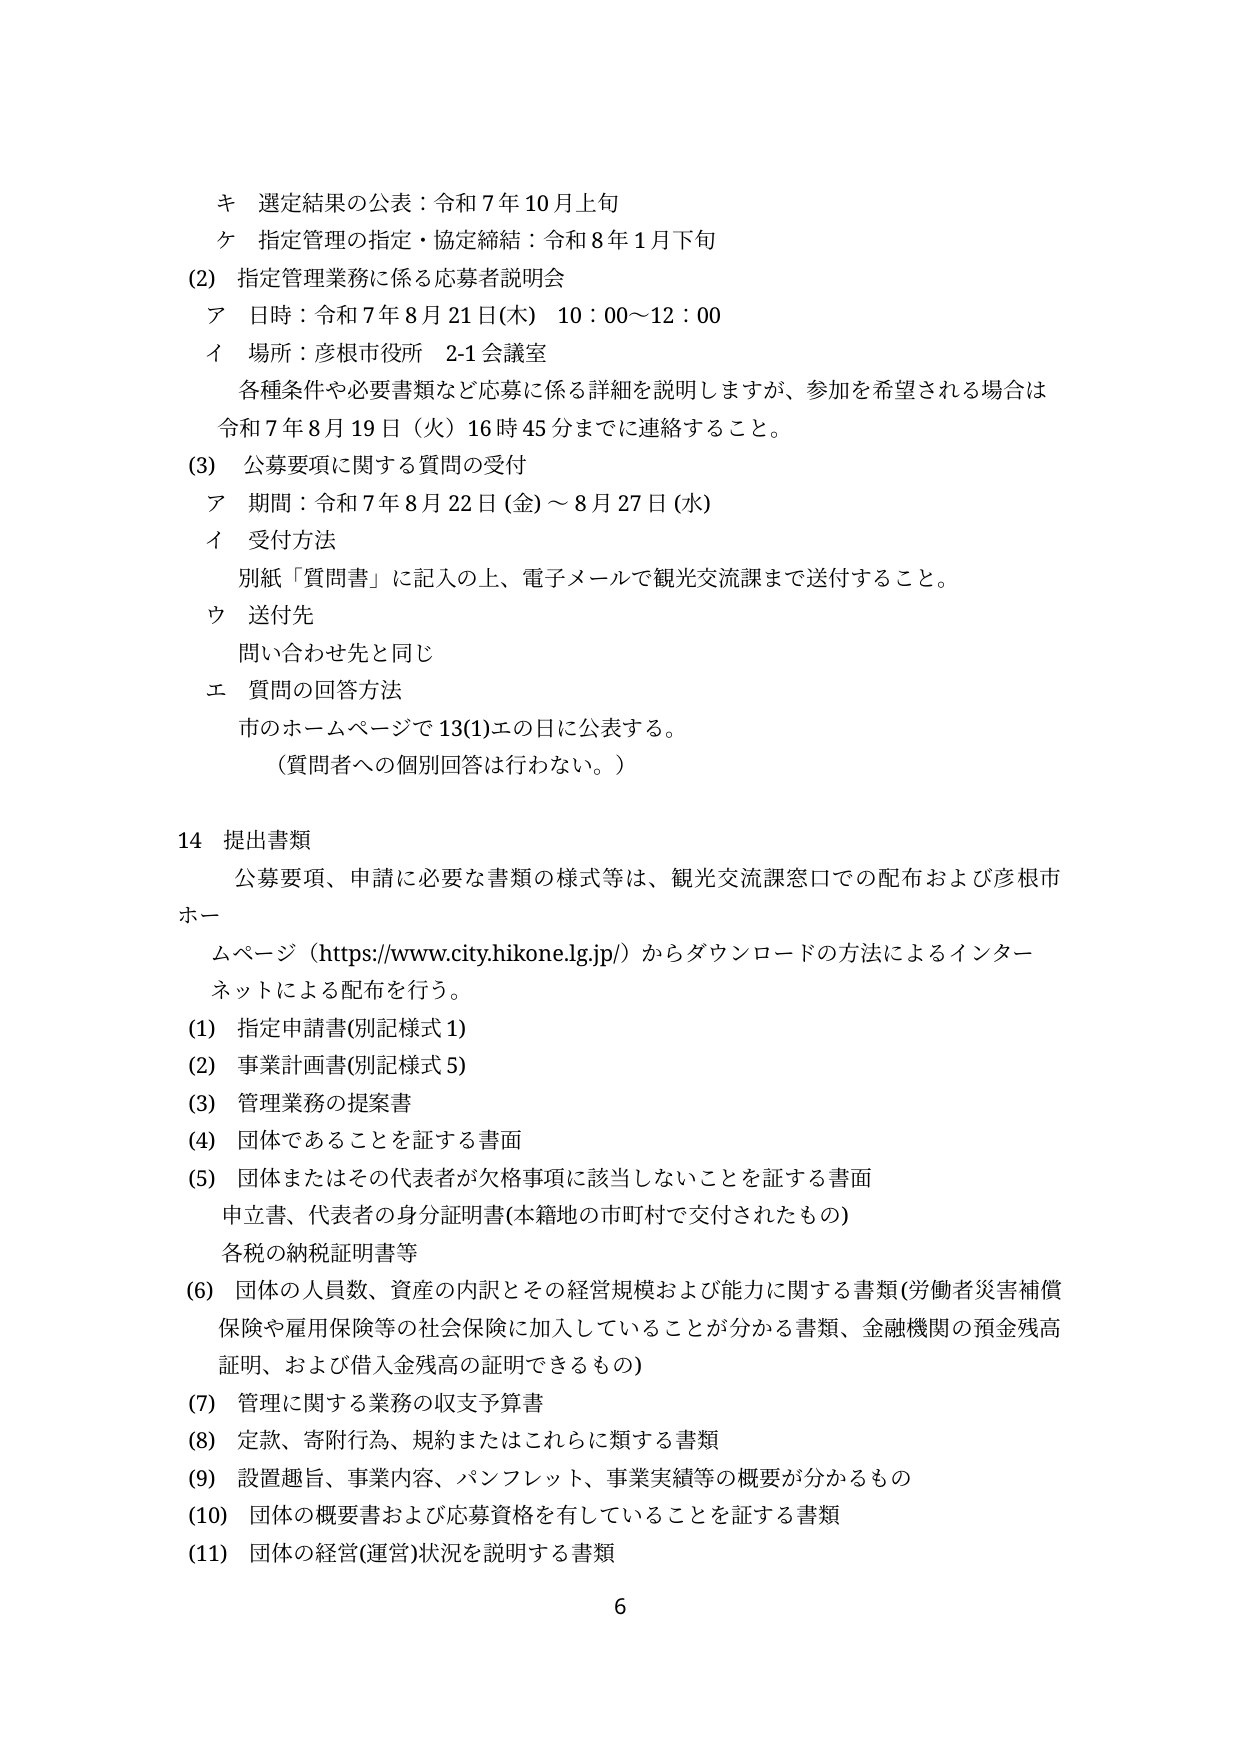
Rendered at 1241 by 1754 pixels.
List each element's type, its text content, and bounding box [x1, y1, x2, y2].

text （質問者への個別回答は行わない。） [177, 746, 1063, 783]
text (10) 団体の概要書および応募資格を有していることを証する書類 [177, 1496, 1063, 1533]
text 別紙「質問書」に記入の上、電子メールで観光交流課まで送付すること。 [177, 558, 1063, 596]
text ケ 指定管理の指定・協定締結：令和8年1月下旬 [215, 221, 1063, 258]
text 問い合わせ先と同じ [177, 633, 1063, 671]
text ア 日時：令和7年8月21日(木) 10：00～12：00 [177, 296, 1063, 333]
text (7) 管理に関する業務の収支予算書 [177, 1383, 1063, 1421]
text 令和7年8月19日（火）16時45分までに連絡すること。 [177, 408, 1063, 446]
text エ 質問の回答方法 [177, 671, 1063, 708]
text 各税の納税証明書等 [177, 1233, 1063, 1271]
text (6) 団体の人員数、資産の内訳とその経営規模および能力に関する書類(労働者災害補償保険や雇用保険等の社会保険に加入していることが分かる書類、金融機関の預金残高証明、および借入金残高の証明できるもの) [186, 1271, 1063, 1383]
text (4) 団体であることを証する書面 [177, 1121, 1063, 1158]
text (2) 指定管理業務に係る応募者説明会 [177, 258, 1063, 296]
text ムページ（https://www.city.hikone.lg.jp/）からダウンロードの方法によるインター [177, 933, 1063, 971]
text (8) 定款、寄附行為、規約またはこれらに類する書類 [177, 1421, 1063, 1458]
text 申立書、代表者の身分証明書(本籍地の市町村で交付されたもの) [177, 1196, 1063, 1233]
text イ 受付方法 [177, 521, 1063, 558]
text 14 提出書類 [177, 821, 1063, 858]
text 市のホームページで13(1)エの日に公表する。 [177, 708, 1063, 746]
text (3) 公募要項に関する質問の受付 [177, 446, 1063, 483]
text (9) 設置趣旨、事業内容、パンフレット、事業実績等の概要が分かるもの [177, 1458, 1063, 1496]
text ア 期間：令和7年8月22日 (金) ～ 8月27日 (水) [177, 483, 1063, 521]
text (3) 管理業務の提案書 [177, 1083, 1063, 1121]
text キ 選定結果の公表：令和7年10月上旬 [215, 183, 1063, 221]
text イ 場所：彦根市役所 2-1会議室 [177, 333, 1063, 371]
text (5) 団体またはその代表者が欠格事項に該当しないことを証する書面 [177, 1158, 1063, 1196]
text (11) 団体の経営(運営)状況を説明する書類 [177, 1533, 1063, 1571]
text 公募要項、申請に必要な書類の様式等は、観光交流課窓口での配布および彦根市ホー [177, 858, 1063, 933]
text ウ 送付先 [177, 596, 1063, 633]
text (2) 事業計画書(別記様式5) [177, 1046, 1063, 1083]
text (1) 指定申請書(別記様式1) [177, 1008, 1063, 1046]
text 各種条件や必要書類など応募に係る詳細を説明しますが、参加を希望される場合は [177, 371, 1063, 408]
text ネットによる配布を行う。 [177, 971, 1063, 1008]
